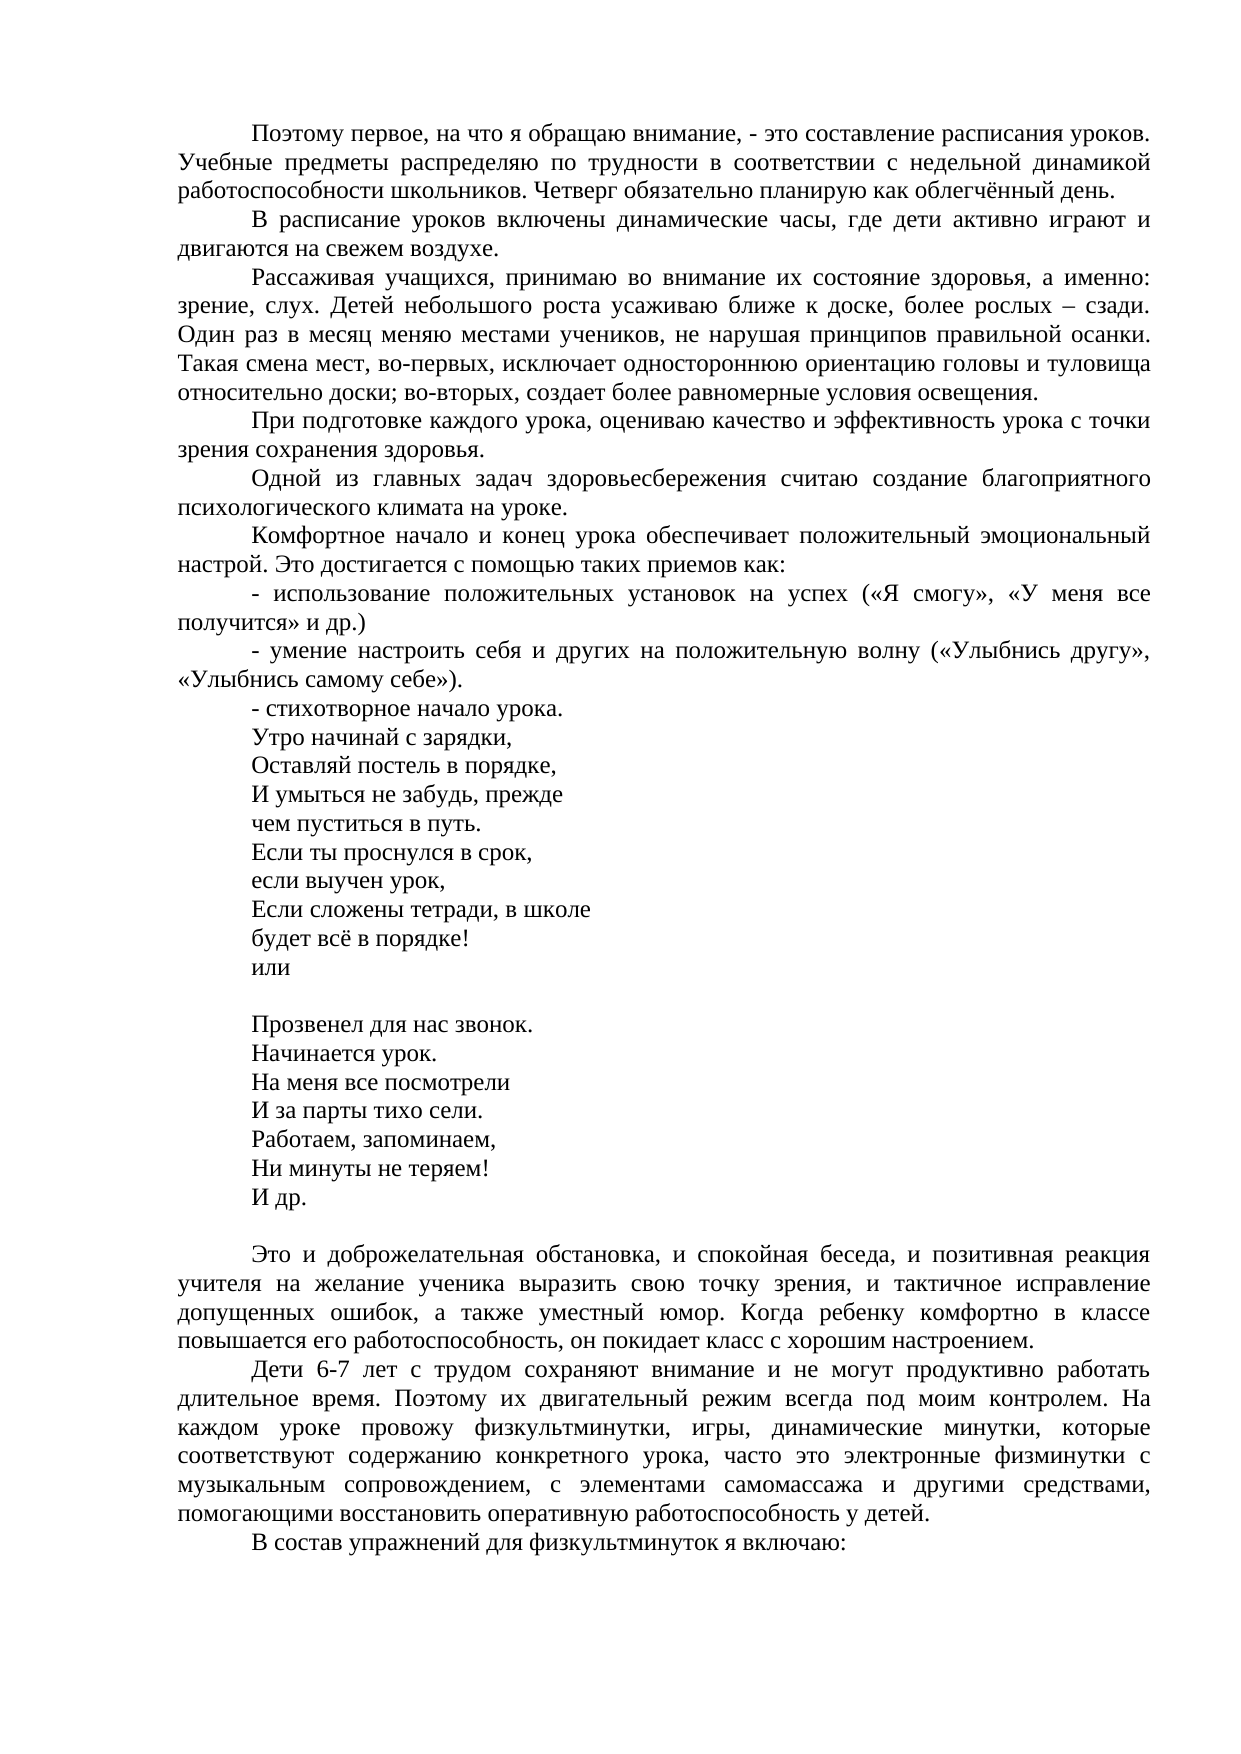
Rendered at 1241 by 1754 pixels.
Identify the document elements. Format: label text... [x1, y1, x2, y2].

text Оставляй постель в порядке, [177, 751, 1152, 779]
text Комфортное начало и конец урока обеспечивает положительный эмоциональный настрой. Это достигается с помощью таких приемов как: [177, 521, 1152, 578]
text В состав упражнений для физкультминуток я включаю: [177, 1527, 1152, 1556]
text Если сложены тетради, в школе [177, 894, 1152, 923]
text - стихотворное начало урока. [177, 693, 1152, 722]
text На меня все посмотрели [177, 1067, 1152, 1096]
text И за парты тихо сели. [177, 1096, 1152, 1124]
text Работаем, запоминаем, [177, 1124, 1152, 1153]
text будет всё в порядке! [177, 923, 1152, 952]
text - использование положительных установок на успех («Я смогу», «У меня все получится» и др.) [177, 578, 1152, 636]
text В расписание уроков включены динамические часы, где дети активно играют и двигаются на свежем воздухе. [177, 204, 1152, 262]
text Если ты проснулся в срок, [177, 837, 1152, 866]
text Ни минуты не теряем! [177, 1153, 1152, 1182]
text или [177, 952, 1152, 981]
text И др. [177, 1182, 1152, 1211]
text Это и доброжелательная обстановка, и спокойная беседа, и позитивная реакция учителя на желание ученика выразить свою точку зрения, и тактичное исправление допущенных ошибок, а также уместный юмор. Когда ребенку комфортно в классе повышается его работоспособность, он покидает класс с хорошим настроением. [177, 1239, 1152, 1354]
text Утро начинай с зарядки, [177, 722, 1152, 751]
text Поэтому первое, на что я обращаю внимание, - это составление расписания уроков. Учебные предметы распределяю по трудности в соответствии с недельной динамикой работоспособности школьников. Четверг обязательно планирую как облегчённый день. [177, 118, 1152, 204]
text Рассаживая учащихся, принимаю во внимание их состояние здоровья, а именно: зрение, слух. Детей небольшого роста усаживаю ближе к доске, более рослых – сзади. Один раз в месяц меняю местами учеников, не нарушая принципов правильной осанки. Такая смена мест, во-первых, исключает одностороннюю ориентацию головы и туловища относительно доски; во-вторых, создает более равномерные условия освещения. [177, 262, 1152, 406]
text Начинается урок. [177, 1038, 1152, 1067]
text Дети 6-7 лет с трудом сохраняют внимание и не могут продуктивно работать длительное время. Поэтому их двигательный режим всегда под моим контролем. На каждом уроке провожу физкультминутки, игры, динамические минутки, которые соответствуют содержанию конкретного урока, часто это электронные физминутки с музыкальным сопровождением, с элементами самомассажа и другими средствами, помогающими восстановить оперативную работоспособность у детей. [177, 1354, 1152, 1527]
text Одной из главных задач здоровьесбережения считаю создание благоприятного психологического климата на уроке. [177, 463, 1152, 521]
text При подготовке каждого урока, оцениваю качество и эффективность урока с точки зрения сохранения здоровья. [177, 406, 1152, 463]
text если выучен урок, [177, 866, 1152, 894]
text чем пуститься в путь. [177, 808, 1152, 837]
text И умыться не забудь, прежде [177, 779, 1152, 808]
text Прозвенел для нас звонок. [177, 1009, 1152, 1038]
text - умение настроить себя и других на положительную волну («Улыбнись другу», «Улыбнись самому себе»). [177, 636, 1152, 693]
